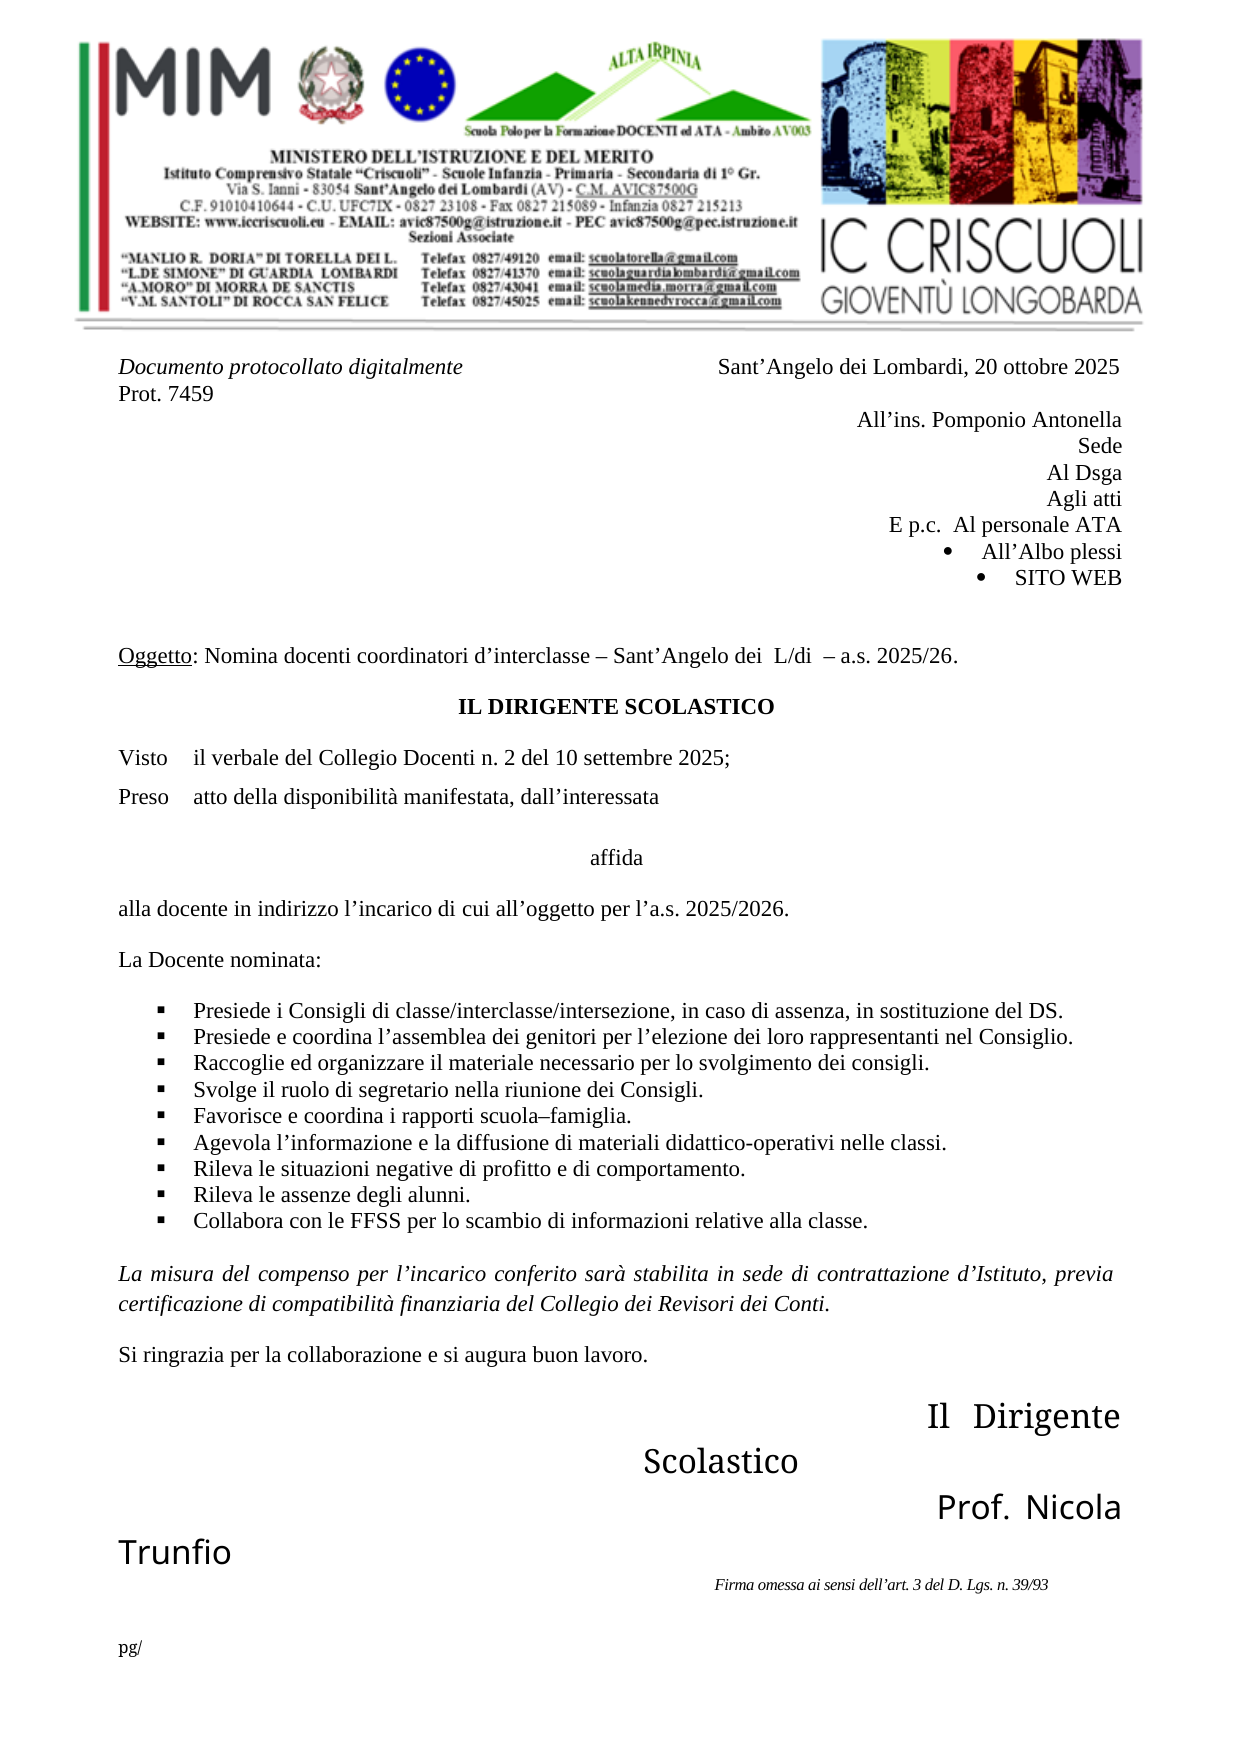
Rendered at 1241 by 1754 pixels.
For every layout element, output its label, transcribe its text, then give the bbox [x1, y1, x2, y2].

list Presiede i Consigli di classe/interclasse/intersezione, in caso di assenza, in sostituzione del DS. [156, 997, 1115, 1023]
text Documento protocollato digitalmente Sant’Angelo dei Lombardi, 20 ottobre 2025 [118, 353, 1122, 380]
text E p.c. Al personale ATA [118, 512, 1122, 538]
text Si ringrazia per la collaborazione e si augura buon lavoro. [118, 1342, 1115, 1368]
text Firma omessa ai sensi dell’art. 3 del D. Lgs. n. 39/93 [118, 1574, 1122, 1593]
text La Docente nominata: [118, 946, 1115, 972]
list Rileva le situazioni negative di profitto e di comportamento. [156, 1155, 1115, 1181]
list Svolge il ruolo di segretario nella riunione dei Consigli. [156, 1076, 1115, 1102]
text La misura del compenso per l’incarico conferito sarà stabilita in sede di contrattazione d’Istituto, previa certificazione di compatibilità finanziaria del Collegio dei Revisori dei Conti. [118, 1260, 1115, 1317]
text Agli atti [118, 485, 1122, 512]
list Agevola l’informazione e la diffusione di materiali didattico-operativi nelle classi. [156, 1128, 1115, 1155]
list Presiede e coordina l’assemblea dei genitori per l’elezione dei loro rappresentanti nel Consiglio. [156, 1023, 1122, 1049]
text Preso atto della disponibilità manifestata, dall’interessata [118, 783, 1114, 809]
list Rileva le assenze degli alunni. [156, 1181, 1115, 1208]
text Sede [118, 432, 1122, 459]
text Prof. Nicola Trunfio [118, 1483, 1122, 1574]
text Visto il verbale del Collegio Docenti n. 2 del 10 settembre 2025; [118, 744, 1114, 770]
list All’Albo plessi [418, 538, 1122, 564]
text alla docente in indirizzo l’incarico di cui all’oggetto per l’a.s. 2025/2026. [118, 895, 1115, 921]
text All’ins. Pomponio Antonella [118, 406, 1122, 432]
text affida [118, 844, 1115, 870]
list Favorisce e coordina i rapporti scuola–famiglia. [156, 1102, 1115, 1128]
picture [70, 34, 1152, 338]
text Il Dirigente Scolastico [643, 1393, 1122, 1483]
text Prot. 7459 [118, 380, 1122, 406]
text pg/ [118, 1627, 1115, 1660]
text IL DIRIGENTE SCOLASTICO [118, 693, 1115, 719]
list Collabora con le FFSS per lo scambio di informazioni relative alla classe. [156, 1208, 1115, 1234]
text Oggetto: Nomina docenti coordinatori d’interclasse – Sant’Angelo dei L/di – a.s. 2025/26. [118, 642, 1115, 668]
list Raccoglie ed organizzare il materiale necessario per lo svolgimento dei consigli. [156, 1049, 1122, 1076]
list SITO WEB [418, 564, 1122, 591]
text Al Dsga [118, 459, 1122, 485]
